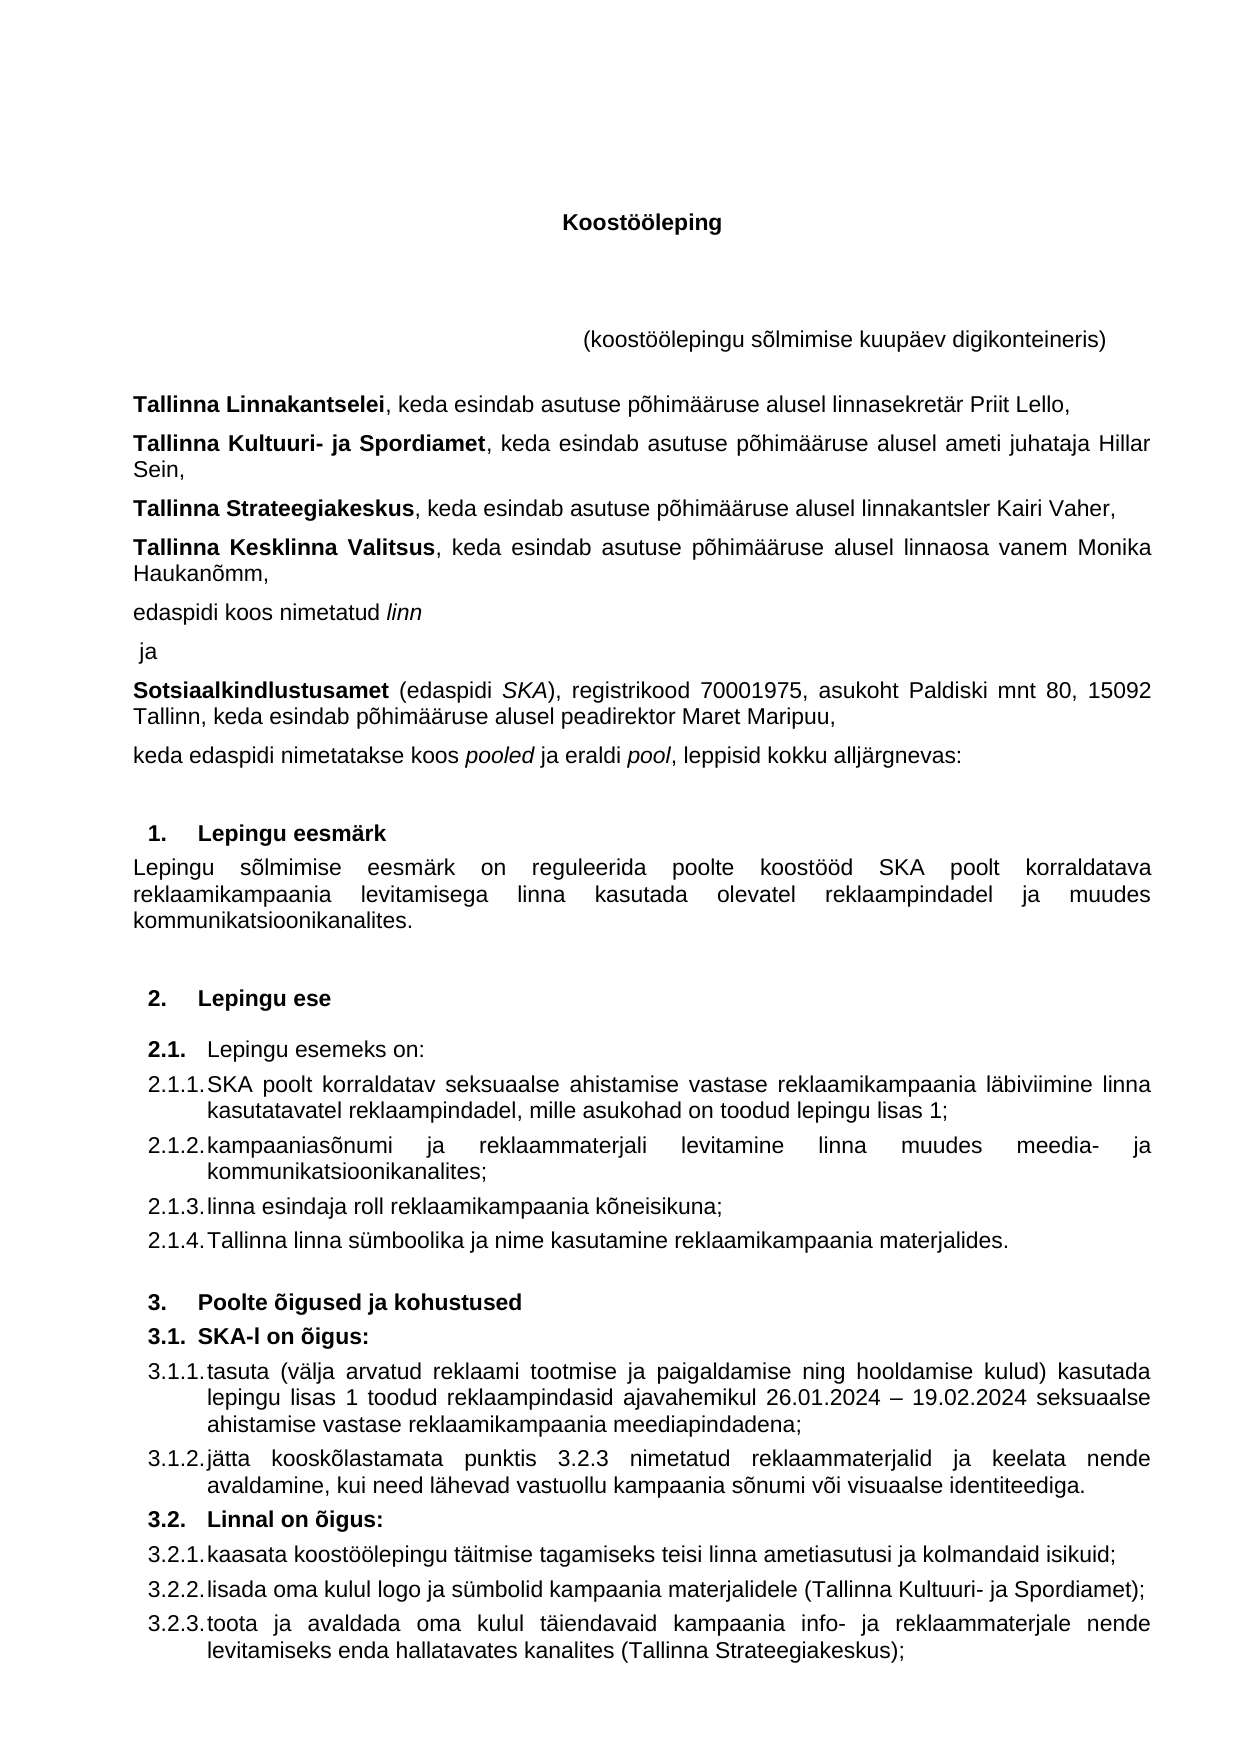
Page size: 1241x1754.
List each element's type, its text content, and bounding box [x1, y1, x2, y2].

list toota ja avaldada oma kulul täiendavaid kampaania info- ja reklaammaterjale nende levitamiseks enda hallatavates kanalites (Tallinna Strateegiakeskus); [148, 1610, 1152, 1663]
list kampaaniasõnumi ja reklaammaterjali levitamine linna muudes meedia- ja kommunikatsioonikanalites; [148, 1132, 1152, 1184]
list tasuta (välja arvatud reklaami tootmise ja paigaldamise ning hooldamise kulud) kasutada lepingu lisas 1 toodud reklaampindasid ajavahemikul 26.01.2024 – 19.02.2024 seksuaalse ahistamise vastase reklaamikampaania meediapindadena; [148, 1358, 1152, 1437]
list SKA-l on õigus: [148, 1323, 1152, 1349]
text keda edaspidi nimetatakse koos pooled ja eraldi pool, leppisid kokku alljärgnevas: [133, 742, 1152, 768]
list Tallinna linna sümboolika ja nime kasutamine reklaamikampaania materjalides. [148, 1227, 1152, 1254]
subtitle Lepingu esemeks on: [148, 1036, 1152, 1062]
text Sotsiaalkindlustusamet (edaspidi SKA), registrikood 70001975, asukoht Paldiski mnt 80, 15092 Tallinn, keda esindab põhimääruse alusel peadirektor Maret Maripuu, [133, 677, 1152, 729]
text Tallinna Kesklinna Valitsus, keda esindab asutuse põhimääruse alusel linnaosa vanem Monika Haukanõmm, [133, 534, 1152, 586]
list lisada oma kulul logo ja sümbolid kampaania materjalidele (Tallinna Kultuuri- ja Spordiamet); [148, 1576, 1152, 1602]
subtitle Koostööleping [133, 209, 1152, 235]
list Poolte õigused ja kohustused [148, 1288, 1152, 1315]
list Linnal on õigus: [148, 1506, 1152, 1533]
list linna esindaja roll reklaamikampaania kõneisikuna; [148, 1193, 1152, 1219]
subtitle Lepingu ese [148, 985, 1152, 1011]
text Lepingu sõlmimise eesmärk on reguleerida poolte koostööd SKA poolt korraldatava reklaamikampaania levitamisega linna kasutada olevatel reklaampindadel ja muudes kommunikatsioonikanalites. [133, 854, 1152, 933]
text ja [133, 638, 1152, 664]
text Tallinna Strateegiakeskus, keda esindab asutuse põhimääruse alusel linnakantsler Kairi Vaher, [133, 495, 1152, 521]
list kaasata koostöölepingu täitmise tagamiseks teisi linna ametiasutusi ja kolmandaid isikuid; [148, 1541, 1152, 1567]
list jätta kooskõlastamata punktis 3.2.3 nimetatud reklaammaterjalid ja keelata nende avaldamine, kui need lähevad vastuollu kampaania sõnumi või visuaalse identiteediga. [148, 1445, 1152, 1498]
subtitle Lepingu eesmärk [148, 819, 1152, 846]
list SKA poolt korraldatav seksuaalse ahistamise vastase reklaamikampaania läbiviimine linna kasutatavatel reklaampindadel, mille asukohad on toodud lepingu lisas 1; [148, 1071, 1152, 1123]
text (koostöölepingu sõlmimise kuupäev digikonteineris) [583, 326, 1152, 352]
text Tallinna Kultuuri- ja Spordiamet, keda esindab asutuse põhimääruse alusel ameti juhataja Hillar Sein, [133, 430, 1152, 482]
text edaspidi koos nimetatud linn [133, 599, 1152, 625]
text Tallinna Linnakantselei, keda esindab asutuse põhimääruse alusel linnasekretär Priit Lello, [133, 391, 1152, 417]
